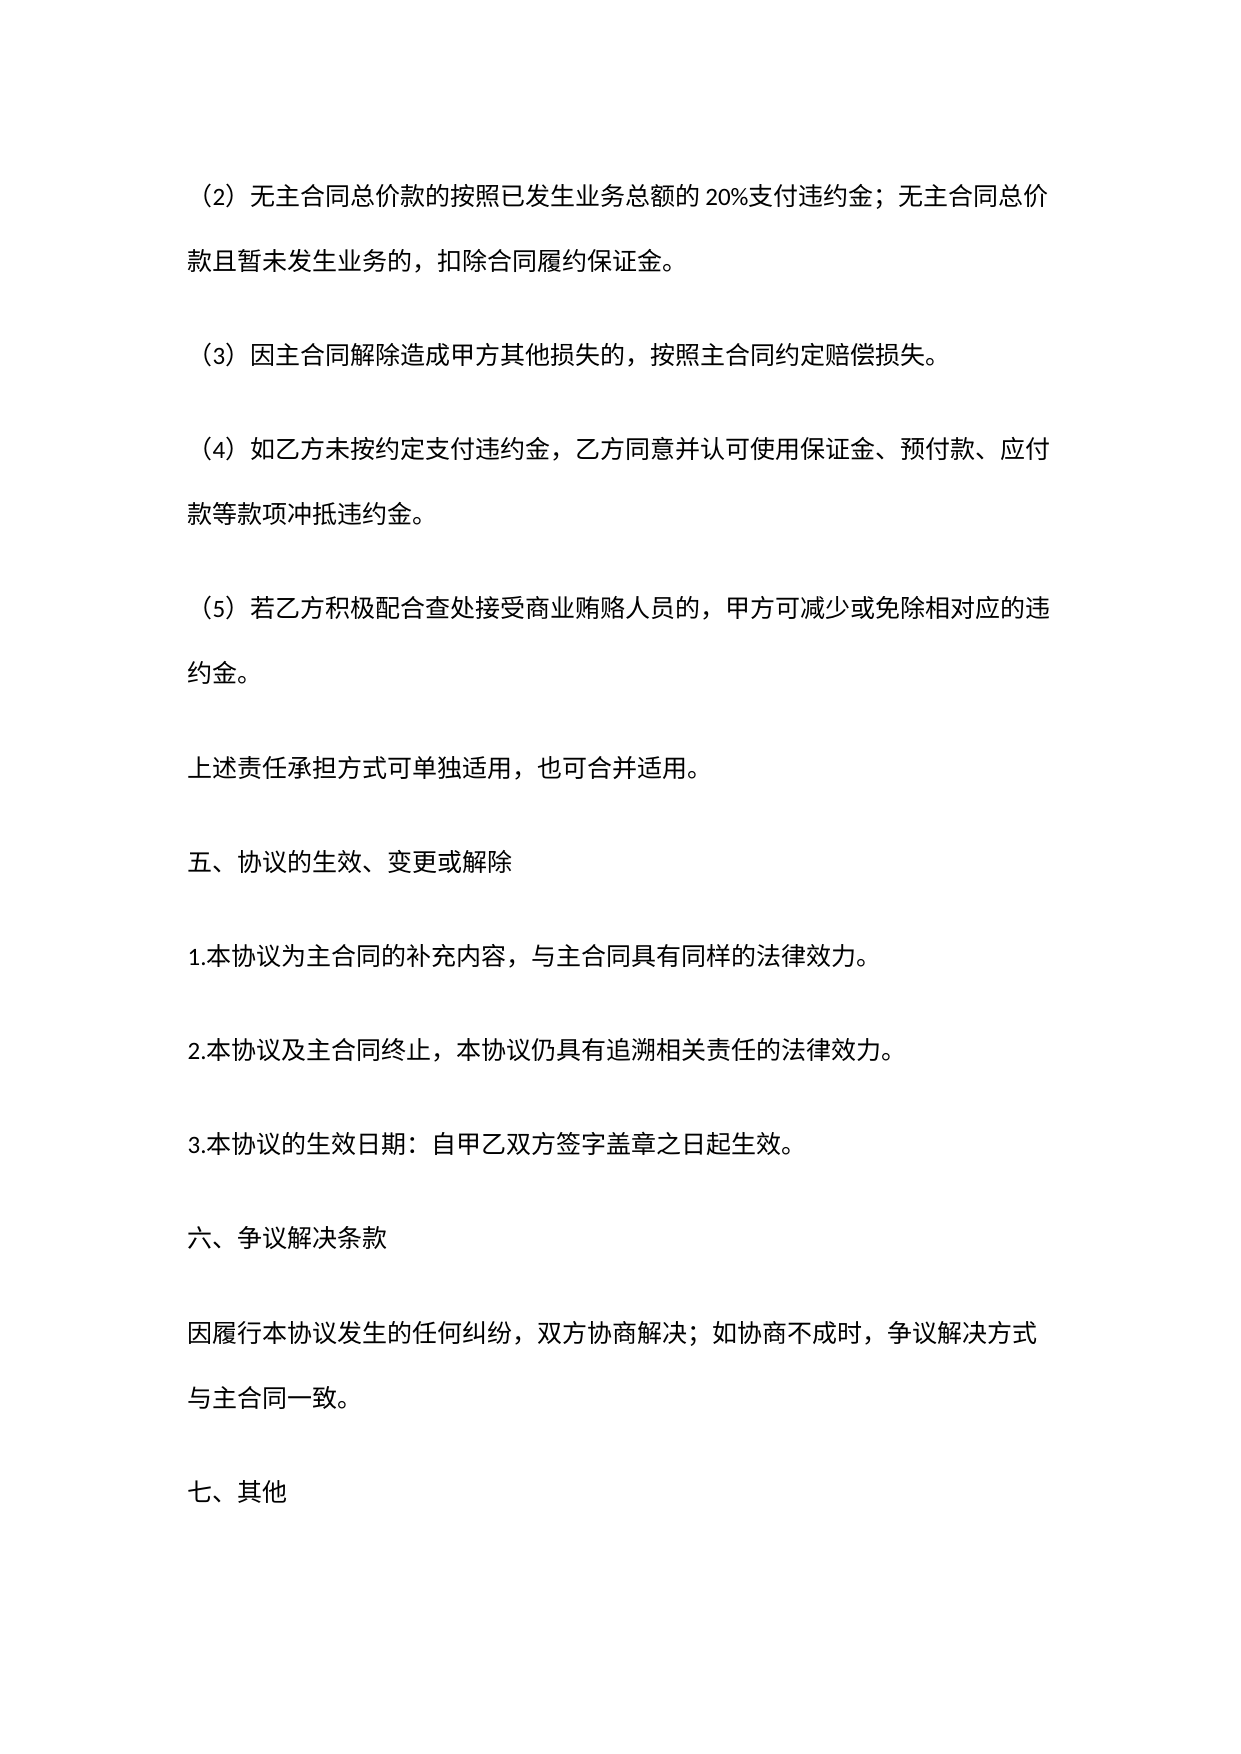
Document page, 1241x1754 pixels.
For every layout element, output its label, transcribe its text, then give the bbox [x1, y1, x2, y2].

text 3.本协议的生效日期：自甲乙双方签字盖章之日起生效。 [187, 1110, 1053, 1175]
text 六、争议解决条款 [187, 1204, 1053, 1269]
text （5）若乙方积极配合查处接受商业贿赂人员的，甲方可减少或免除相对应的违约金。 [187, 574, 1053, 704]
text 七、其他 [187, 1458, 1053, 1523]
text （2）无主合同总价款的按照已发生业务总额的20%支付违约金；无主合同总价款且暂未发生业务的，扣除合同履约保证金。 [187, 162, 1053, 292]
text 1.本协议为主合同的补充内容，与主合同具有同样的法律效力。 [187, 922, 1053, 987]
text 上述责任承担方式可单独适用，也可合并适用。 [187, 734, 1053, 799]
text 五、协议的生效、变更或解除 [187, 828, 1053, 893]
text 因履行本协议发生的任何纠纷，双方协商解决；如协商不成时，争议解决方式与主合同一致。 [187, 1299, 1053, 1429]
text （4）如乙方未按约定支付违约金，乙方同意并认可使用保证金、预付款、应付款等款项冲抵违约金。 [187, 415, 1053, 545]
text （3）因主合同解除造成甲方其他损失的，按照主合同约定赔偿损失。 [187, 321, 1053, 386]
text 2.本协议及主合同终止，本协议仍具有追溯相关责任的法律效力。 [187, 1016, 1053, 1081]
